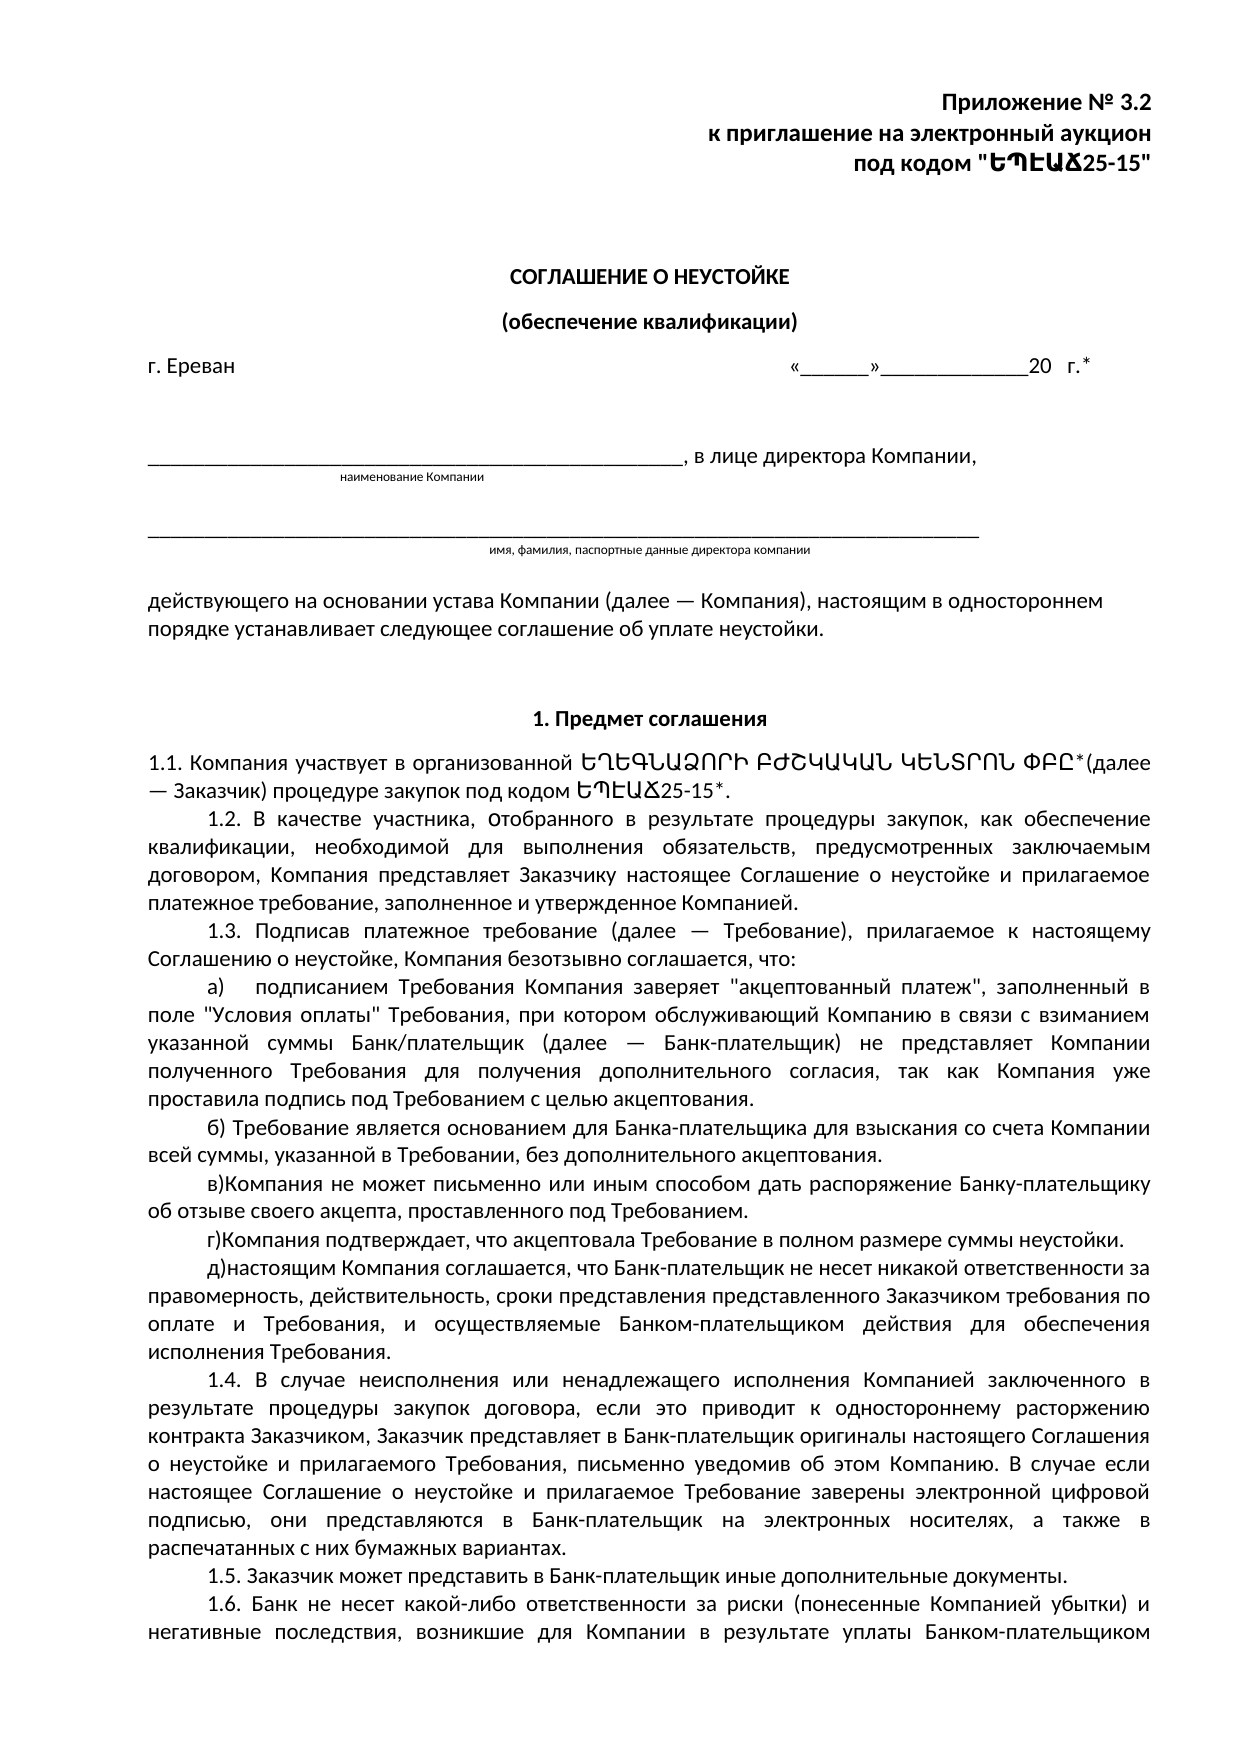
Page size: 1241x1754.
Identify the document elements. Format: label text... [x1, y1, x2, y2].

text действующего на основании устава Компании (далее — Компания), настоящим в одностороннем [148, 586, 1152, 614]
text Приложение № 3.2 [148, 86, 1152, 117]
table_header «______»_____________20 г.* [635, 351, 1104, 396]
text наименование Компании [340, 469, 1152, 497]
text г)Компания подтверждает, что акцептовала Требование в полном размере суммы неустойки. [148, 1225, 1152, 1253]
text (обеспечение квалификации) [148, 307, 1152, 335]
text под кодом "ԵՊԷԱՃ25-15" [177, 147, 1152, 178]
text СОГЛАШЕНИЕ О НЕУСТОЙКЕ [148, 262, 1152, 290]
text 1.5. Заказчик может представить в Банк-плательщик иные дополнительные документы. [148, 1561, 1152, 1589]
text имя, фамилия, паспортные данные директора компании [148, 542, 1152, 569]
text 1.4. В случае неисполнения или ненадлежащего исполнения Компанией заключенного в результате процедуры закупок договора, если это приводит к одностороннему расторжению контракта Заказчиком, Заказчик представляет в Банк-плательщик оригиналы настоящего Соглашения о неустойке и прилагаемого Требования, письменно уведомив об этом Компанию. В случае если настоящее Соглашение о неустойке и прилагаемое Требование заверены электронной цифровой подписью, они представляются в Банк-плательщик на электронных носителях, а также в распечатанных с них бумажных вариантах. [148, 1365, 1152, 1561]
text 1.2. В качестве участника, օтобранного в результате процедуры закупок, как обеспечение квалификации, необходимой для выполнения обязательств, предусмотренных заключаемым договором, Kомпания представляет Заказчику настоящее Соглашение о неустойке и прилагаемое платежное требование, заполненное и утвержденное Компанией. [148, 804, 1152, 916]
text 1.1. Компания участвует в организованной ԵՂԵԳՆԱՁՈՐԻ ԲԺՇԿԱԿԱՆ ԿԵՆՏՐՈՆ ՓԲԸ*(далее — Заказчик) процедуре закупок под кодом ԵՊԷԱՃ25-15*. [148, 748, 1152, 804]
text д)настоящим Компания соглашается, что Банк-плательщик не несет никакой ответственности за правомерность, действительность, сроки представления представленного Заказчиком требования по оплате и Требования, и осуществляемые Банком-плательщиком действия для обеспечения исполнения Требования. [148, 1253, 1152, 1365]
text _______________________________________________, в лице директора Компании, [148, 441, 1152, 469]
table_header г. Ереван [136, 351, 635, 396]
text 1. Предмет соглашения [148, 704, 1152, 732]
text в)Компания не может письменно или иным способом дать распоряжение Банку-плательщику об отзыве своего акцепта, проставленного под Требованием. [148, 1169, 1152, 1225]
text а) подписанием Требования Компания заверяет "акцептованный платеж", заполненный в поле "Условия оплаты" Требования, при котором обслуживающий Компанию в связи с взиманием указанной суммы Банк/плательщик (далее — Банк-плательщик) не представляет Компании полученного Требования для получения дополнительного согласия, так как Компания уже проставила подпись под Требованием с целью акцептования. [148, 972, 1152, 1113]
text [148, 1589, 1152, 1645]
text порядке устанавливает следующее соглашение об уплате неустойки. [148, 614, 1152, 642]
text б) Требование является основанием для Банка-плательщика для взыскания со счета Компании всей суммы, указанной в Требовании, без дополнительного акцептования. [148, 1113, 1152, 1169]
text 1.3. Подписав платежное требование (далее — Требование), прилагаемое к настоящему Соглашению о неустойке, Компания безотзывно соглашается, что: [148, 916, 1152, 972]
text _________________________________________________________________________ [148, 513, 1152, 542]
text к приглашение на электронный аукцион [177, 117, 1152, 147]
